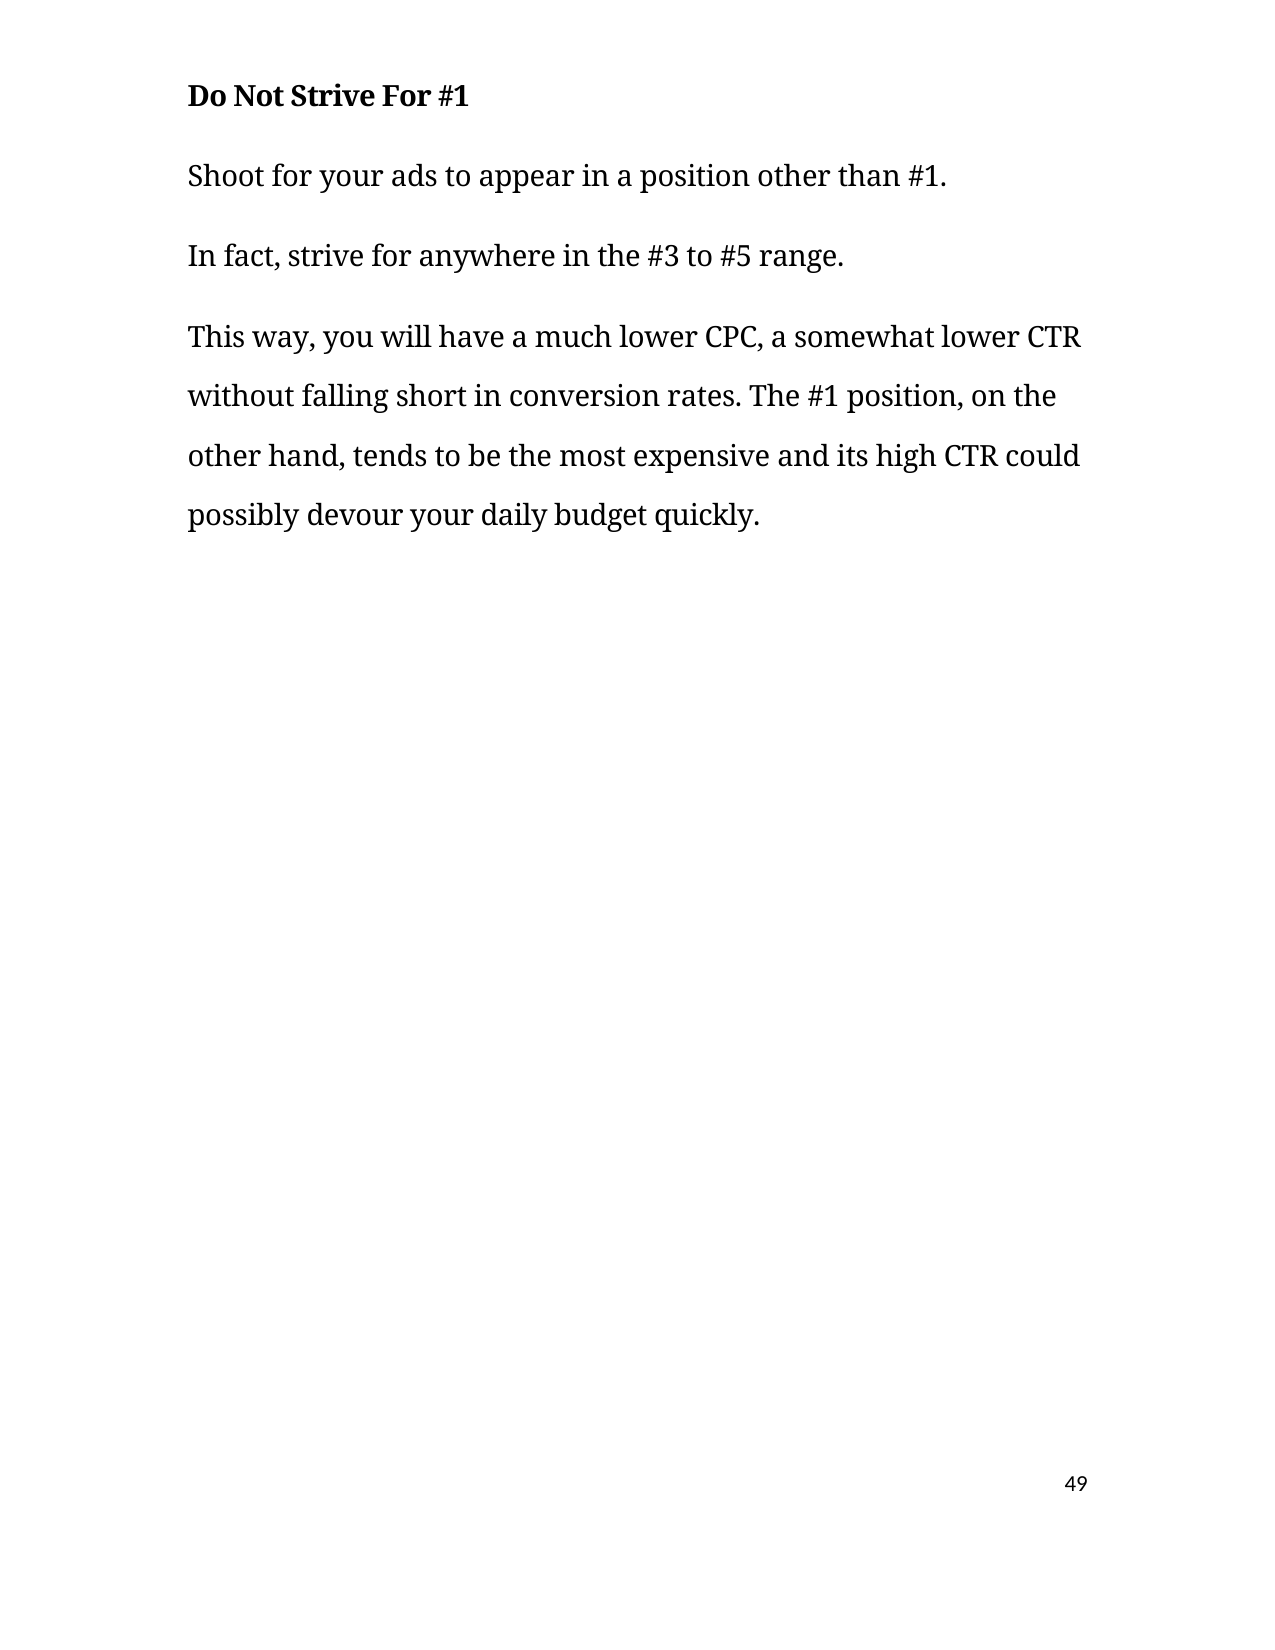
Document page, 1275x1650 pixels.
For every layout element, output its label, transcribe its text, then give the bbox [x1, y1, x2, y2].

text In fact, strive for anywhere in the #3 to #5 range. [187, 236, 1087, 275]
text This way, you will have a much lower CPC, a somewhat lower CTR without falling short in conversion rates. The #1 position, on the other hand, tends to be the most expensive and its high CTR could possibly devour your daily budget quickly. [187, 316, 1087, 534]
text Do Not Strive For #1 [187, 75, 1087, 115]
text Shoot for your ads to appear in a position other than #1. [187, 155, 1087, 195]
